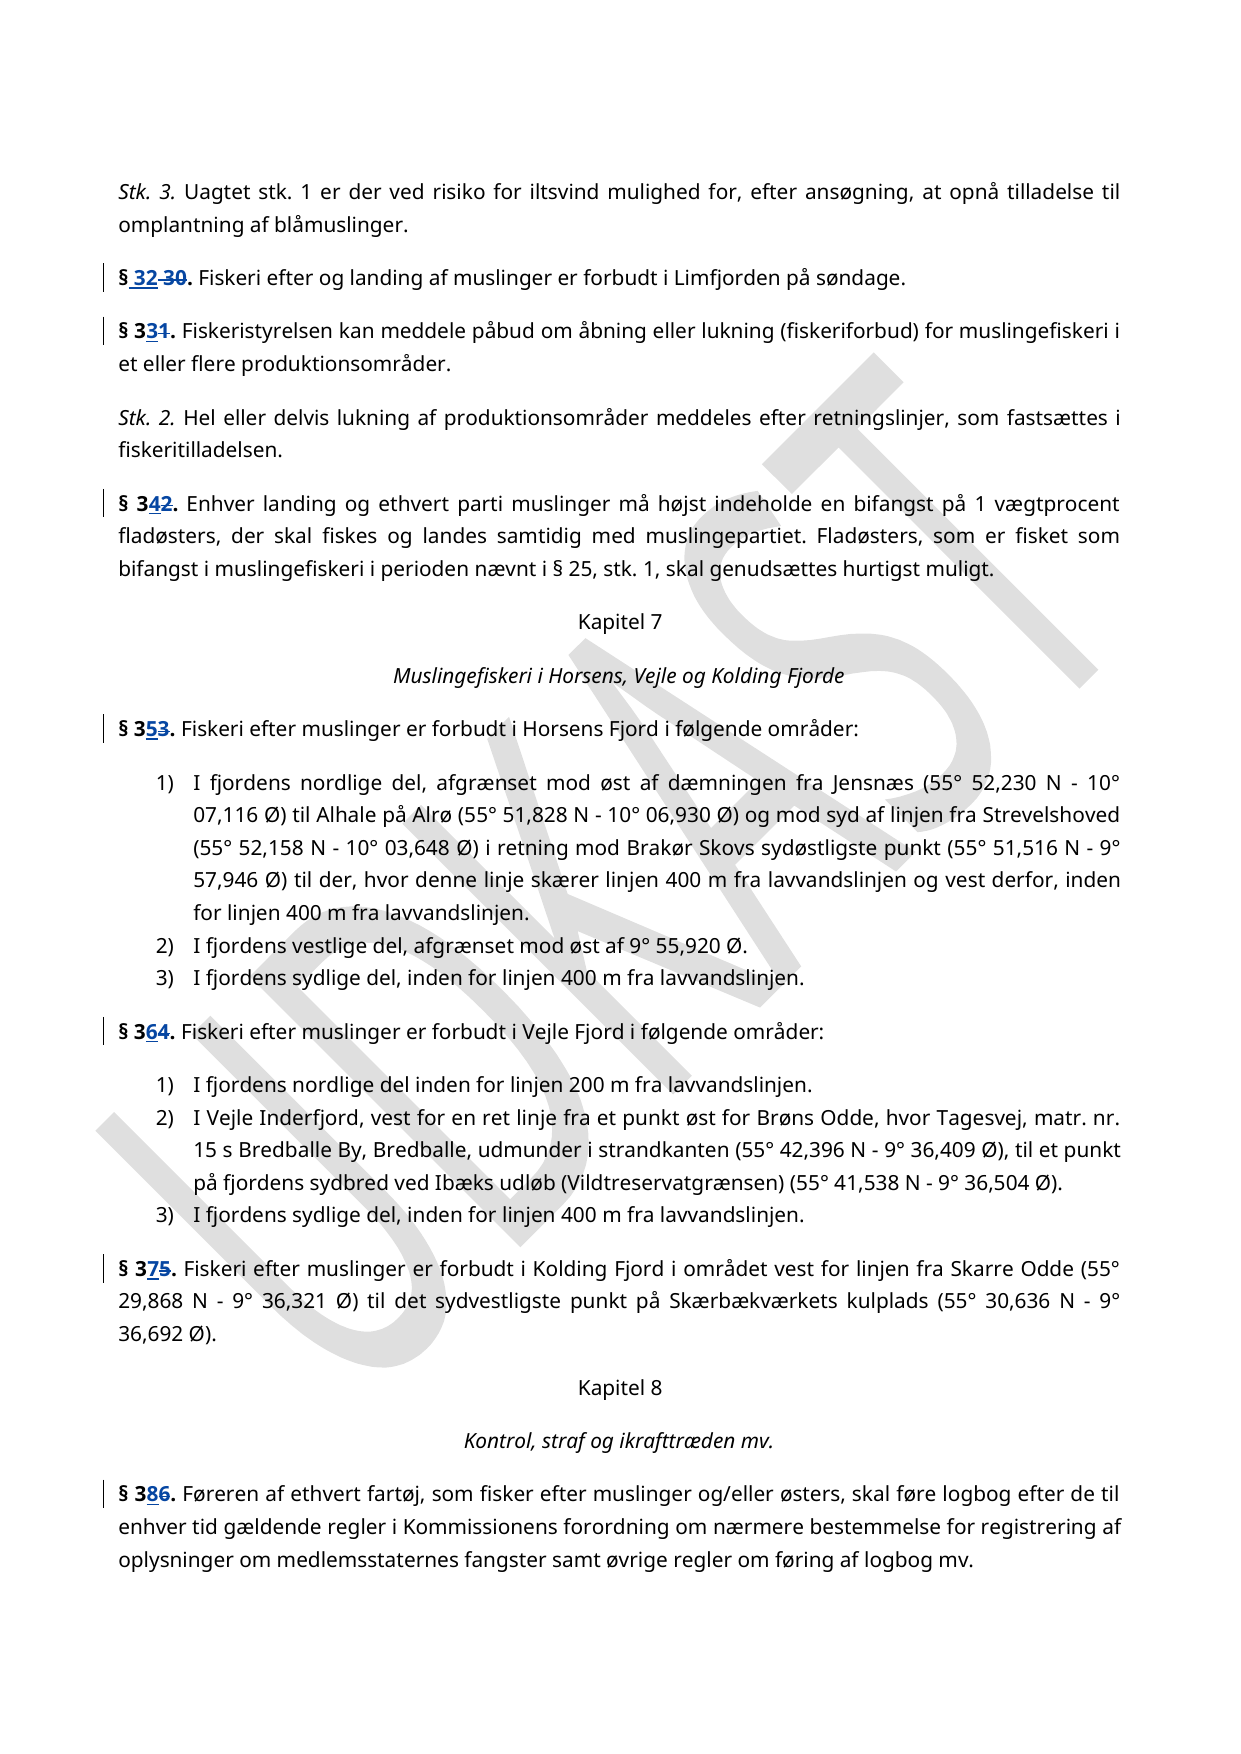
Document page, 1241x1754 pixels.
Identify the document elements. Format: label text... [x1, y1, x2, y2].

text Kontrol, straf og ikrafttræden mv. [118, 1426, 1122, 1454]
text § 3. Fiskeri efter muslinger er forbudt i Kolding Fjord i området vest for linjen fra Skarre Odde (55° 29,868 N - 9° 36,321 Ø) til det sydvestligste punkt på Skærbækværkets kulplads (55° 30,636 N - 9° 36,692 Ø). [118, 1254, 1122, 1348]
list I Vejle Inderfjord, vest for en ret linje fra et punkt øst for Brøns Odde, hvor Tagesvej, matr. nr. 15 s Bredballe By, Bredballe, udmunder i strandkanten (55° 42,396 N - 9° 36,409 Ø), til et punkt på fjordens sydbred ved Ibæks udløb (Vildtreservatgrænsen) (55° 41,538 N - 9° 36,504 Ø). [156, 1103, 1122, 1196]
list I fjordens nordlige del inden for linjen 200 m fra lavvandslinjen. [156, 1070, 1122, 1099]
text § 3. Enhver landing og ethvert parti muslinger må højst indeholde en bifangst på 1 vægtprocent fladøsters, der skal fiskes og landes samtidig med muslingepartiet. Fladøsters, som er fisket som bifangst i muslingefiskeri i perioden nævnt i § 25, stk. 1, skal genudsættes hurtigst muligt. [118, 489, 1122, 582]
text Stk. 2. Hel eller delvis lukning af produktionsområder meddeles efter retningslinjer, som fastsættes i fiskeritilladelsen. [118, 403, 1122, 464]
text Kapitel 7 [118, 607, 1122, 636]
text § 3. Fiskeri efter muslinger er forbudt i Vejle Fjord i følgende områder: [118, 1017, 1122, 1045]
list I fjordens nordlige del, afgrænset mod øst af dæmningen fra Jensnæs (55° 52,230 N - 10° 07,116 Ø) til Alhale på Alrø (55° 51,828 N - 10° 06,930 Ø) og mod syd af linjen fra Strevelshoved (55° 52,158 N - 10° 03,648 Ø) i retning mod Brakør Skovs sydøstligste punkt (55° 51,516 N - 9° 57,946 Ø) til der, hvor denne linje skærer linjen 400 m fra lavvandslinjen og vest derfor, inden for linjen 400 m fra lavvandslinjen. [156, 768, 1122, 927]
list I fjordens sydlige del, inden for linjen 400 m fra lavvandslinjen. [156, 1201, 1122, 1229]
text Kapitel 8 [118, 1373, 1122, 1401]
text § 3. Føreren af ethvert fartøj, som fisker efter muslinger og/eller østers, skal føre logbog efter de til enhver tid gældende regler i Kommissionens forordning om nærmere bestemmelse for registrering af oplysninger om medlemsstaternes fangster samt øvrige regler om føring af logbog mv. [118, 1479, 1122, 1573]
list I fjordens vestlige del, afgrænset mod øst af 9° 55,920 Ø. [156, 931, 1122, 959]
text Muslingefiskeri i Horsens, Vejle og Kolding Fjorde [118, 661, 1122, 689]
text Stk. 3. Uagtet stk. 1 er der ved risiko for iltsvind mulighed for, efter ansøgning, at opnå tilladelse til omplantning af blåmuslinger. [118, 177, 1122, 238]
text § 3. Fiskeri efter muslinger er forbudt i Horsens Fjord i følgende områder: [118, 714, 1122, 743]
text §. Fiskeri efter og landing af muslinger er forbudt i Limfjorden på søndage. [118, 263, 1122, 292]
list I fjordens sydlige del, inden for linjen 400 m fra lavvandslinjen. [156, 963, 1122, 992]
text § 3. Fiskeristyrelsen kan meddele påbud om åbning eller lukning (fiskeriforbud) for muslingefiskeri i et eller flere produktionsområder. [118, 317, 1122, 378]
